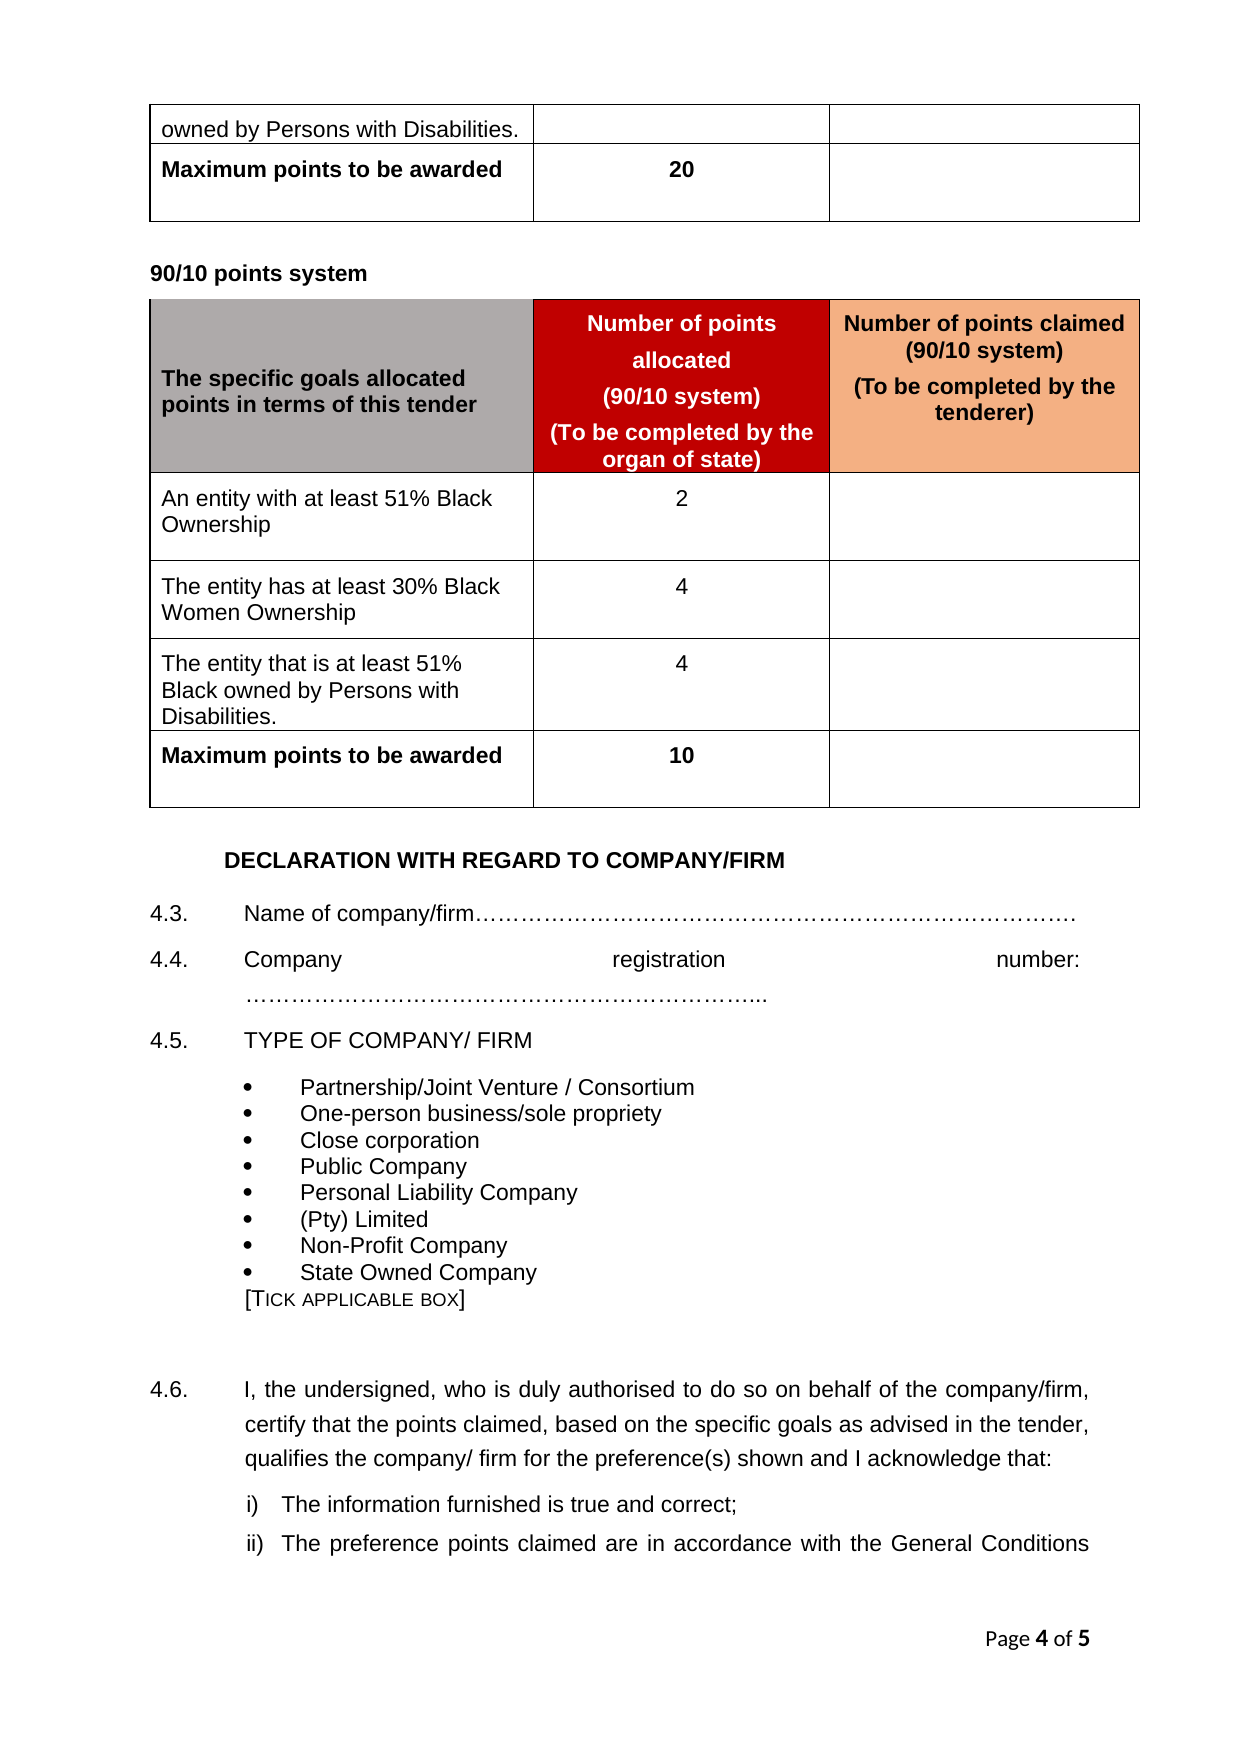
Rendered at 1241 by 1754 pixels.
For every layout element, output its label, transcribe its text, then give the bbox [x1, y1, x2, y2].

table_cell 4 [534, 561, 829, 637]
table_cell The entity that is at least 51% Black owned by Persons with Disabilities. [151, 639, 533, 729]
table_header The specific goals allocated points in terms of this tender [151, 299, 533, 472]
table_cell [830, 473, 1139, 560]
list The information furnished is true and correct; [246, 1491, 1090, 1518]
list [246, 1530, 1090, 1557]
table_cell [830, 731, 1139, 807]
table_cell [830, 561, 1139, 637]
text Partnership/Joint Venture / Consortium [244, 1074, 1090, 1100]
list Name of company/firm……………………………………………………………………. [150, 900, 1090, 926]
text (Pty) Limited [244, 1206, 1090, 1232]
table_cell An entity with at least 51% Black Ownership [151, 473, 533, 560]
text 90/10 points system [150, 260, 1090, 287]
text Close corporation [244, 1127, 1090, 1153]
table_cell Maximum points to be awarded [151, 144, 533, 221]
table_header Number of points claimed (90/10 system) (To be completed by the tenderer) [830, 300, 1139, 472]
table_cell 20 [534, 144, 829, 221]
table_cell [830, 639, 1139, 729]
text Personal Liability Company [244, 1179, 1090, 1206]
table_cell Maximum points to be awarded [151, 731, 533, 807]
text State Owned Company [244, 1258, 1090, 1285]
text [Tick applicable box] [244, 1285, 1090, 1311]
table_cell 4 [534, 105, 829, 143]
text DECLARATION WITH REGARD TO COMPANY/FIRM [150, 847, 1090, 873]
table_cell 10 [534, 731, 829, 807]
table_cell 2 [534, 473, 829, 560]
list I, the undersigned, who is duly authorised to do so on behalf of the company/firm, certify that the points claimed, based on the specific goals as advised in the tender, qualifies the company/ firm for the preference(s) shown and I acknowledge that: [150, 1376, 1090, 1471]
table_cell [830, 144, 1139, 221]
text One-person business/sole propriety [244, 1100, 1090, 1127]
text Non-Profit Company [244, 1232, 1090, 1258]
list Company registration number: …………………………………………………………... [150, 946, 1080, 1007]
text Public Company [244, 1153, 1090, 1179]
table_header Number of points allocated (90/10 system) (To be completed by the organ of state) [534, 300, 829, 472]
table_cell The entity has at least 30% Black Women Ownership [151, 561, 533, 637]
table_cell 4 [534, 639, 829, 729]
table_cell [830, 105, 1139, 143]
list TYPE OF COMPANY/ FIRM [150, 1027, 1090, 1054]
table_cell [151, 105, 533, 143]
